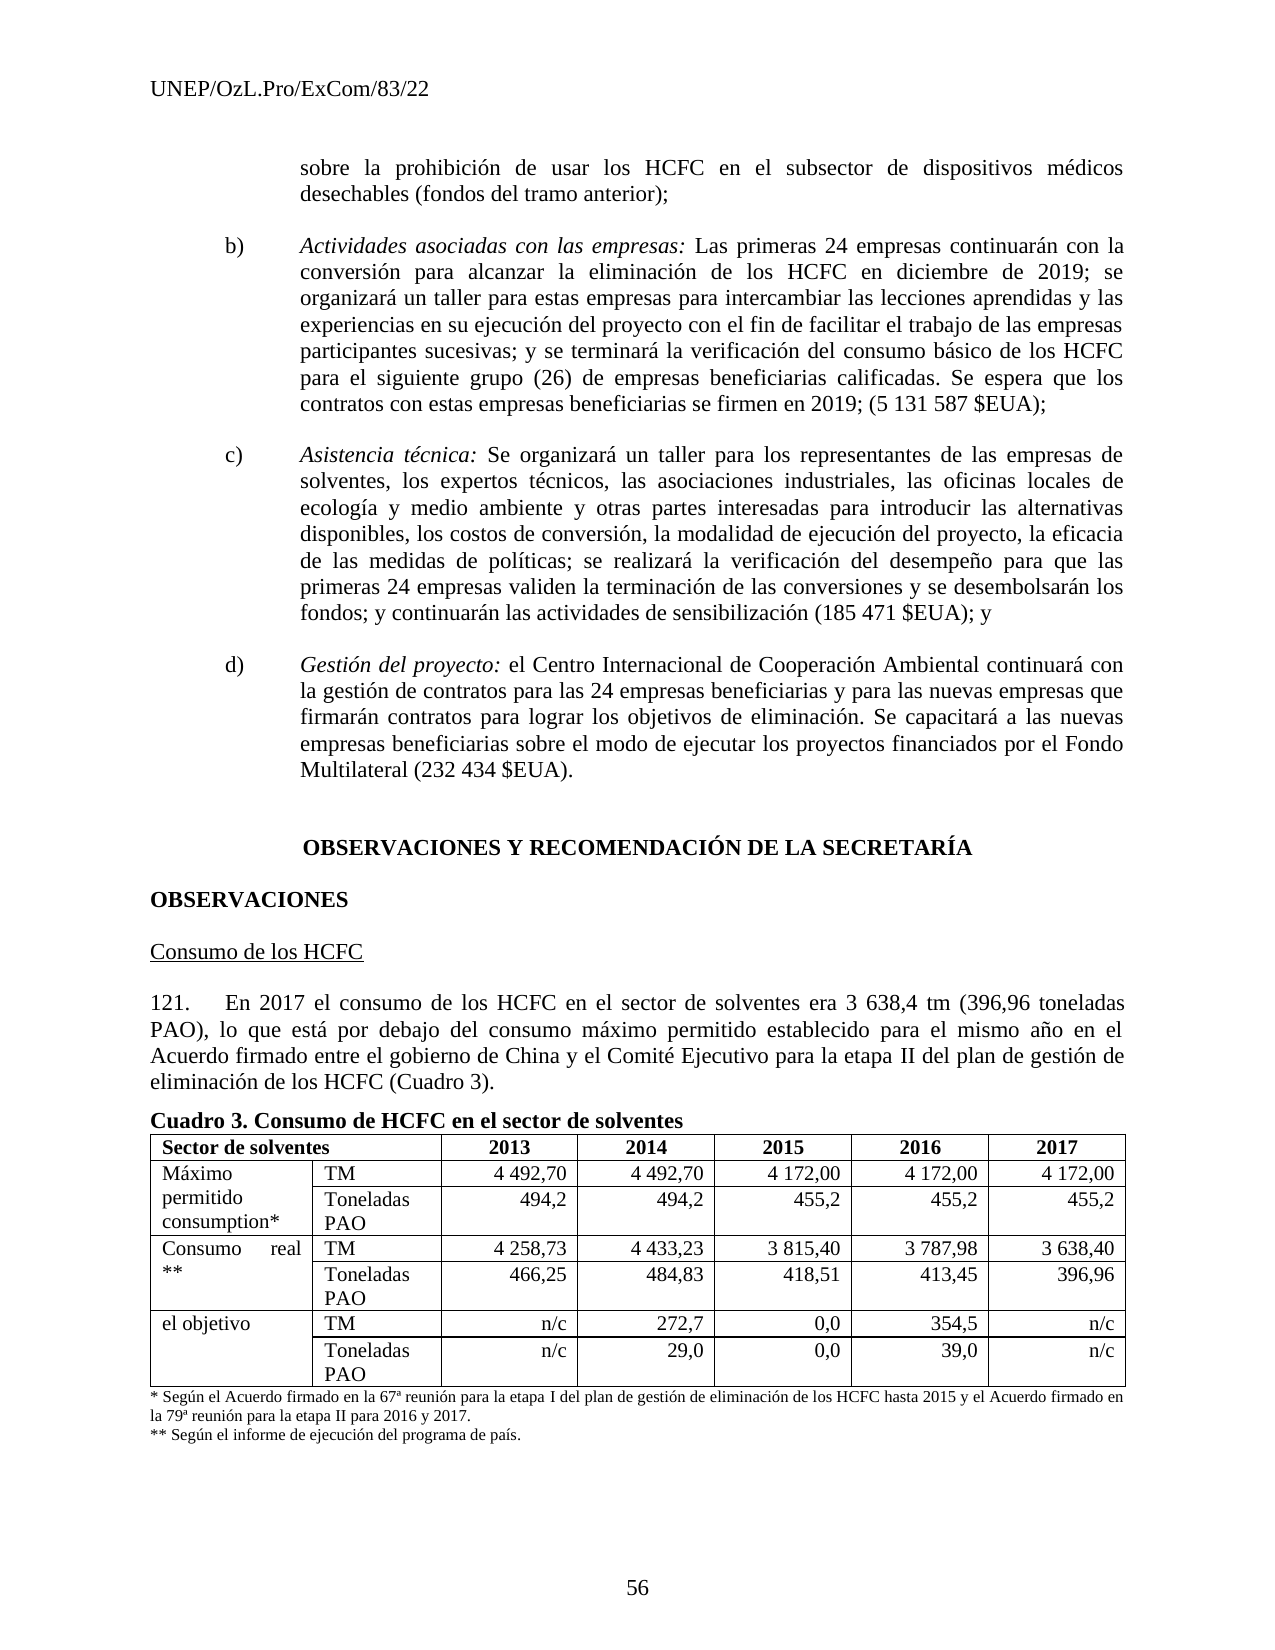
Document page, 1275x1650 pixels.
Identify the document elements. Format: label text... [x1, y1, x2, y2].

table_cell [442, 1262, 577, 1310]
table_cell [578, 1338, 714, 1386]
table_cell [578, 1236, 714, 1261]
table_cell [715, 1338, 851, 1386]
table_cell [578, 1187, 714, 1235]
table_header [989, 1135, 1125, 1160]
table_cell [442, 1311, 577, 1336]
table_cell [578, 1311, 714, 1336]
subtitle Actividades asociadas con las empresas: Las primeras 24 empresas continuarán con la conversión para alcanzar la eliminación de los HCFC en diciembre de 2019; se organizará un taller para estas empresas para intercambiar las lecciones aprendidas y las experiencias en su ejecución del proyecto con el fin de facilitar el trabajo de las empresas participantes sucesivas; y se terminará la verificación del consumo básico de los HCFC para el siguiente grupo (26) de empresas beneficiarias calificadas. Se espera que los contratos con estas empresas beneficiarias se firmen en 2019; (5 131 587 $EUA); [225, 232, 1125, 416]
subtitle En 2017 el consumo de los HCFC en el sector de solventes era 3 638,4 tm (396,96 toneladas PAO), lo que está por debajo del consumo máximo permitido establecido para el mismo año en el Acuerdo firmado entre el gobierno de China y el Comité Ejecutivo para la etapa II del plan de gestión de eliminación de los HCFC (Cuadro 3). [150, 989, 1125, 1095]
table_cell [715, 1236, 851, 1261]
text Consumo de los HCFC [150, 938, 1125, 964]
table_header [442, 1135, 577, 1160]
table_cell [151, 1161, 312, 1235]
text OBSERVACIONES [150, 887, 1125, 913]
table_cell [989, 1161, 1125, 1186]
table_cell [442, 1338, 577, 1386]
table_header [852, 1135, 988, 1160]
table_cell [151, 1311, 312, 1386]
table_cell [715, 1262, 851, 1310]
subtitle Gestión del proyecto: el Centro Internacional de Cooperación Ambiental continuará con la gestión de contratos para las 24 empresas beneficiarias y para las nuevas empresas que firmarán contratos para lograr los objetivos de eliminación. Se capacitará a las nuevas empresas beneficiarias sobre el modo de ejecutar los proyectos financiados por el Fondo Multilateral (232 434 $EUA). [225, 651, 1125, 782]
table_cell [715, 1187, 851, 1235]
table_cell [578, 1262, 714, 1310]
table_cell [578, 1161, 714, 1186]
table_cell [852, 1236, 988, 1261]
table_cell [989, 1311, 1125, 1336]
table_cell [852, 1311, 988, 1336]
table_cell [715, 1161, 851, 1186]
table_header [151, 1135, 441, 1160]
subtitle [225, 154, 1125, 207]
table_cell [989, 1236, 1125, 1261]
text ** Según el informe de ejecución del programa de país. [150, 1425, 1125, 1444]
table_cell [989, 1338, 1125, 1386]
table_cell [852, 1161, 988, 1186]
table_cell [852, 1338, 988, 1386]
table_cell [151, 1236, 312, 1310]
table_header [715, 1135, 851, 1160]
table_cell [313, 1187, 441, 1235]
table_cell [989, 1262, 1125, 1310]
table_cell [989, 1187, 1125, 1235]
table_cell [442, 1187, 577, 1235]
text * Según el Acuerdo firmado en la 67ª reunión para la etapa I del plan de gestión de eliminación de los HCFC hasta 2015 y el Acuerdo firmado en la 79ª reunión para la etapa II para 2016 y 2017. [150, 1387, 1125, 1425]
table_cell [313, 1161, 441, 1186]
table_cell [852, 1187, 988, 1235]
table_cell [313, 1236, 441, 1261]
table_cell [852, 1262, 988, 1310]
text Cuadro 3. Consumo de HCFC en el sector de solventes [150, 1107, 1125, 1133]
text OBSERVACIONES Y RECOMENDACIÓN DE LA SECRETARÍA [150, 834, 1125, 860]
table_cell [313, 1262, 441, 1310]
subtitle Asistencia técnica: Se organizará un taller para los representantes de las empresas de solventes, los expertos técnicos, las asociaciones industriales, las oficinas locales de ecología y medio ambiente y otras partes interesadas para introducir las alternativas disponibles, los costos de conversión, la modalidad de ejecución del proyecto, la eficacia de las medidas de políticas; se realizará la verificación del desempeño para que las primeras 24 empresas validen la terminación de las conversiones y se desembolsarán los fondos; y continuarán las actividades de sensibilización (185 471 $EUA); y [225, 441, 1125, 626]
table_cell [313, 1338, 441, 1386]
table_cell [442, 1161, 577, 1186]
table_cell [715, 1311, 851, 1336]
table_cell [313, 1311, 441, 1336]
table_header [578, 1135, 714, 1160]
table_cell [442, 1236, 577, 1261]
